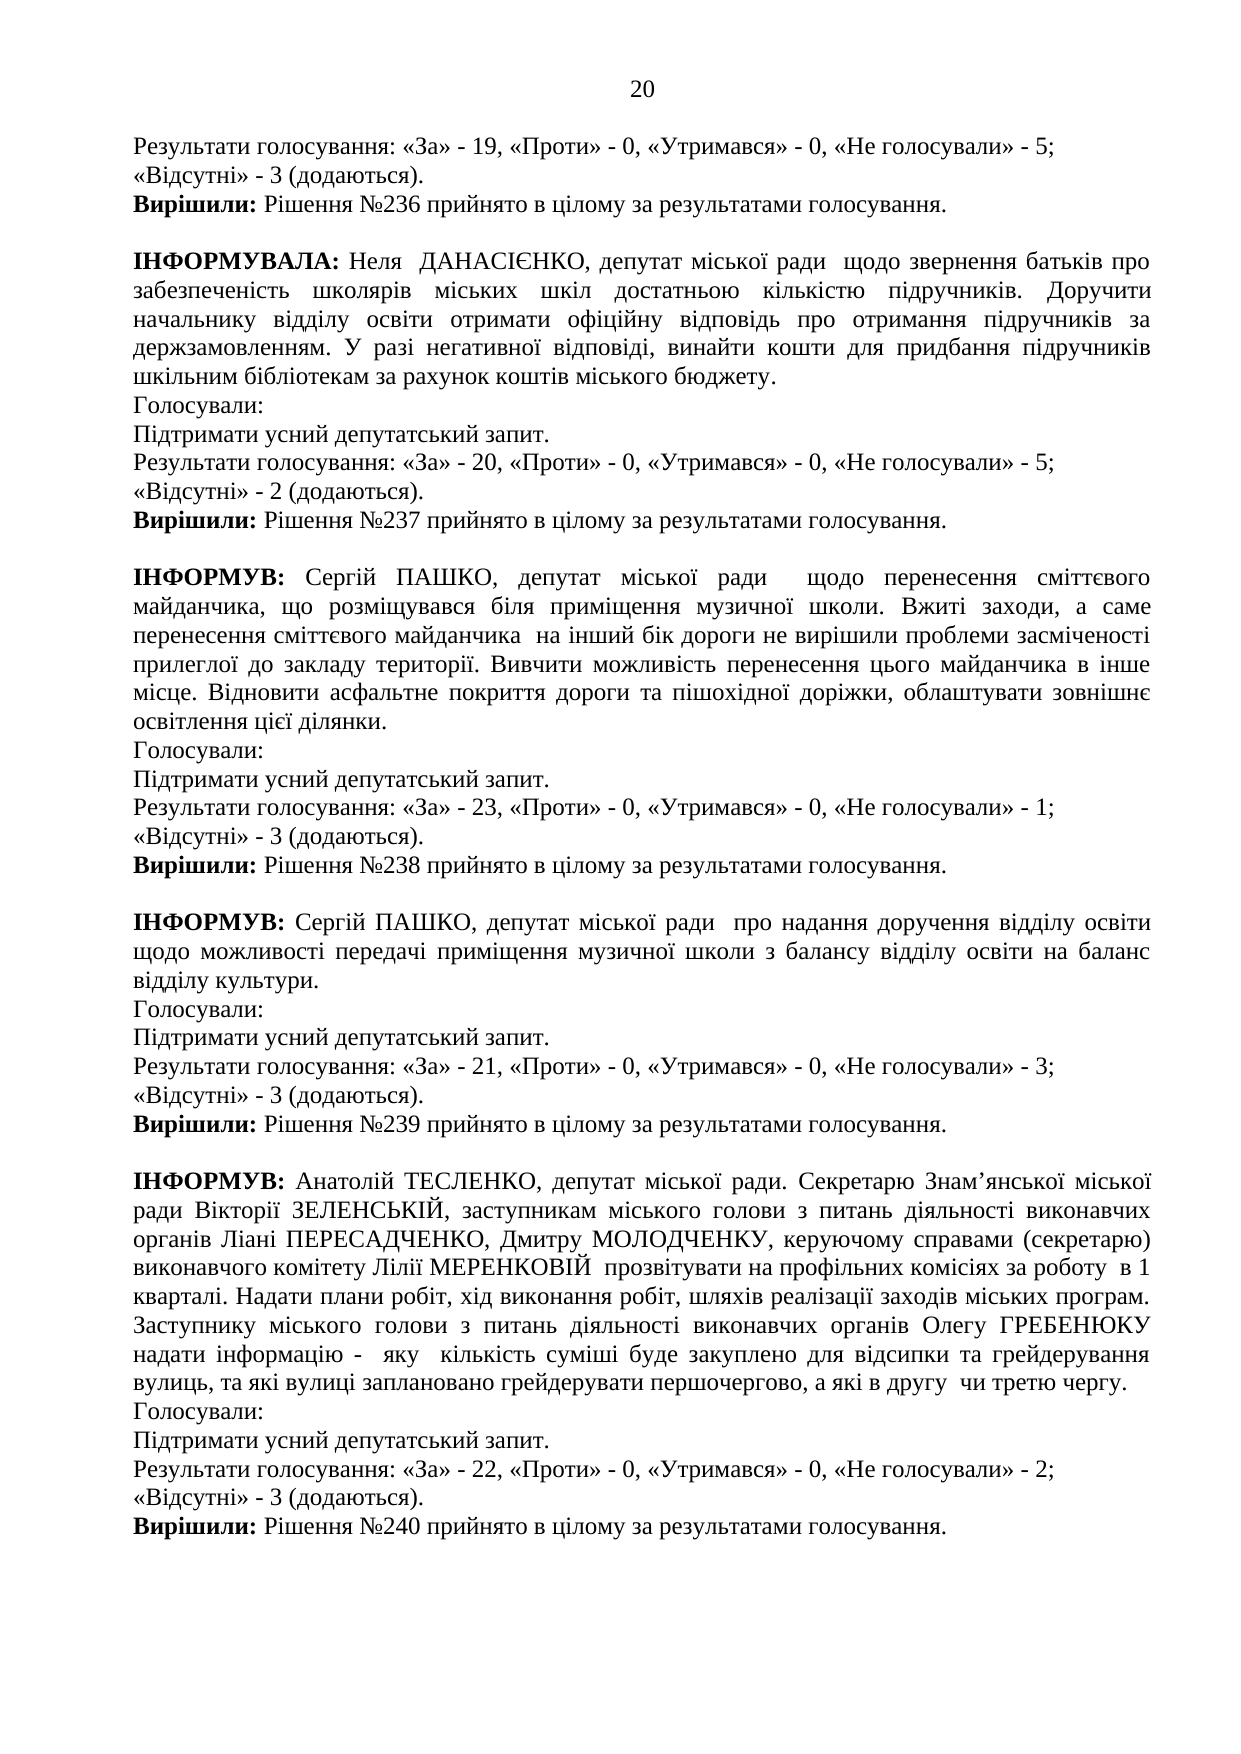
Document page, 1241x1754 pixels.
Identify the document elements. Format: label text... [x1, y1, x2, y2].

text ІНФОРМУВАЛА: Неля ДАНАСІЄНКО, депутат міської ради щодо звернення батьків про забезпеченість школярів міських шкіл достатньою кількістю підручників. Доручити начальнику відділу освіти отримати офіційну відповідь про отримання підручників за держзамовленням. У разі негативної відповіді, винайти кошти для придбання підручників шкільним бібліотекам за рахунок коштів міського бюджету. [133, 246, 1152, 390]
text Результати голосування: «За» - 21, «Проти» - 0, «Утримався» - 0, «Не голосували» - 3; «Відсутні» - 3 (додаються). [133, 1051, 1152, 1109]
text Голосували: [133, 1396, 1152, 1425]
text Вирішили: Рішення №240 прийнято в цілому за результатами голосування. [133, 1511, 1152, 1540]
text Голосували: [133, 735, 1152, 764]
text Голосували: [133, 390, 1152, 419]
text Підтримати усний депутатський запит. [133, 1022, 1152, 1051]
text Підтримати усний депутатський запит. [133, 764, 1152, 792]
text Результати голосування: «За» - 23, «Проти» - 0, «Утримався» - 0, «Не голосували» - 1; «Відсутні» - 3 (додаються). [133, 792, 1152, 850]
text Підтримати усний депутатський запит. [133, 1425, 1152, 1454]
text Результати голосування: «За» - 22, «Проти» - 0, «Утримався» - 0, «Не голосували» - 2; «Відсутні» - 3 (додаються). [133, 1454, 1152, 1511]
text Голосували: [133, 994, 1152, 1022]
text Вирішили: Рішення №237 прийнято в цілому за результатами голосування. [133, 505, 1152, 534]
text ІНФОРМУВ: Анатолій ТЕСЛЕНКО, депутат міської ради. Секретарю Знам’янської міської ради Вікторії ЗЕЛЕНСЬКІЙ, заступникам міського голови з питань діяльності виконавчих органів Ліані ПЕРЕСАДЧЕНКО, Дмитру МОЛОДЧЕНКУ, керуючому справами (секретарю) виконавчого комітету Лілії МЕРЕНКОВІЙ прозвітувати на профільних комісіях за роботу в 1 кварталі. Надати плани робіт, хід виконання робіт, шляхів реалізації заходів міських програм. Заступнику міського голови з питань діяльності виконавчих органів Олегу ГРЕБЕНЮКУ надати інформацію - яку кількість суміші буде закуплено для відсипки та грейдерування вулиць, та які вулиці заплановано грейдерувати першочергово, а які в другу чи третю чергу. [133, 1166, 1152, 1396]
text Вирішили: Рішення №238 прийнято в цілому за результатами голосування. [133, 850, 1152, 879]
text Результати голосування: «За» - 19, «Проти» - 0, «Утримався» - 0, «Не голосували» - 5; «Відсутні» - 3 (додаються). [133, 131, 1152, 189]
text Підтримати усний депутатський запит. [133, 419, 1152, 447]
text Результати голосування: «За» - 20, «Проти» - 0, «Утримався» - 0, «Не голосували» - 5; «Відсутні» - 2 (додаються). [133, 447, 1152, 505]
text ІНФОРМУВ: Сергій ПАШКО, депутат міської ради щодо перенесення сміттєвого майданчика, що розміщувався біля приміщення музичної школи. Вжиті заходи, а саме перенесення сміттєвого майданчика на інший бік дороги не вирішили проблеми засміченості прилеглої до закладу території. Вивчити можливість перенесення цього майданчика в інше місце. Відновити асфальтне покриття дороги та пішохідної доріжки, облаштувати зовнішнє освітлення цієї ділянки. [133, 562, 1152, 735]
text Вирішили: Рішення №239 прийнято в цілому за результатами голосування. [133, 1109, 1152, 1137]
text ІНФОРМУВ: Сергій ПАШКО, депутат міської ради про надання доручення відділу освіти щодо можливості передачі приміщення музичної школи з балансу відділу освіти на баланс відділу культури. [133, 907, 1152, 994]
text Вирішили: Рішення №236 прийнято в цілому за результатами голосування. [133, 189, 1152, 217]
